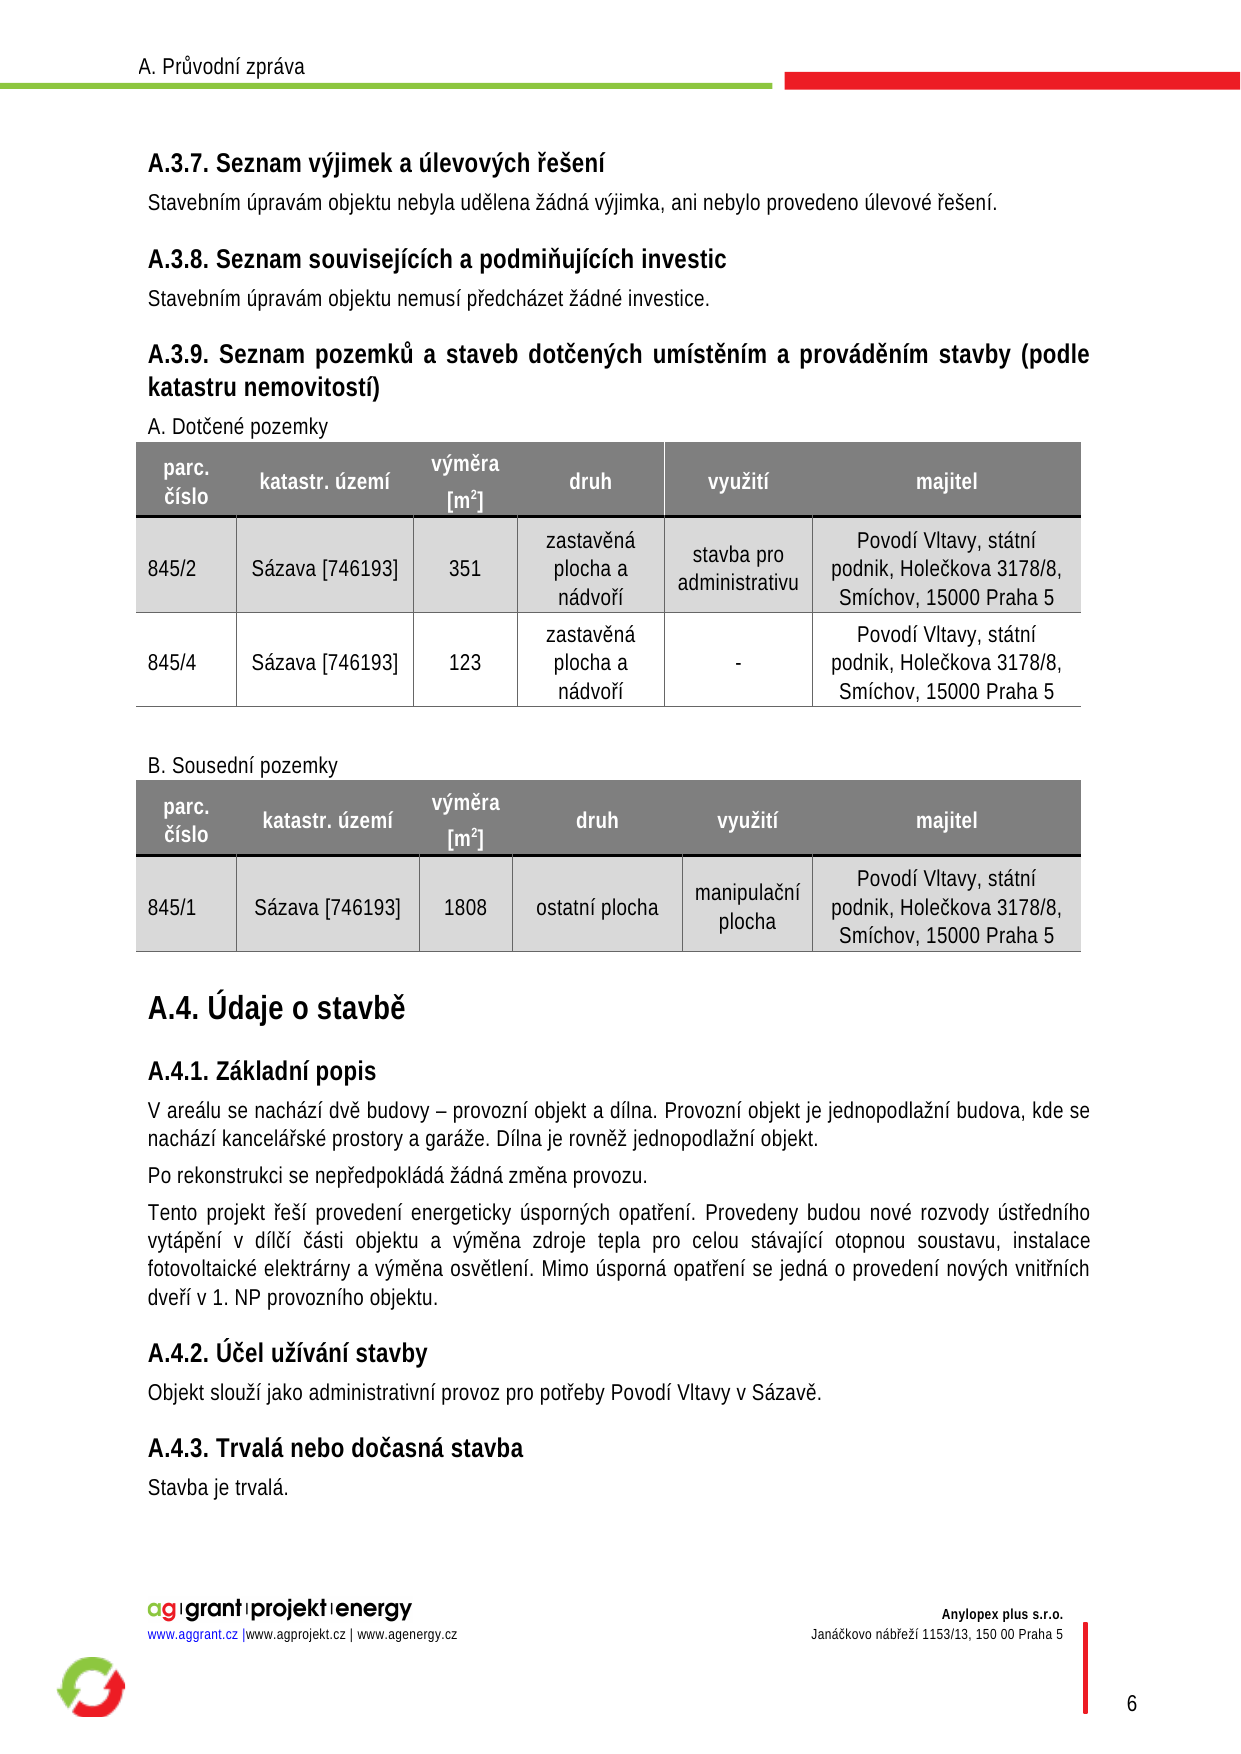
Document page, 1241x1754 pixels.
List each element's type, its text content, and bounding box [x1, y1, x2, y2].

text A. Dotčené pozemky [148, 413, 1093, 439]
table_header parc. číslo [136, 780, 236, 854]
text Stavba je trvalá. [148, 1474, 1093, 1501]
table_cell 1808 [420, 857, 512, 951]
table_header výměra [m2] [419, 780, 512, 854]
table_cell ostatní plocha [513, 857, 682, 951]
text Tento projekt řeší provedení energeticky úsporných opatření. Provedeny budou nové rozvody ústředního vytápění v dílčí části objektu a výměna zdroje tepla pro celou stávající otopnou soustavu, instalace fotovoltaické elektrárny a výměna osvětlení. Mimo úsporná opatření se jedná o provedení nových vnitřních dveří v 1. NP provozního objektu. [148, 1198, 1093, 1310]
table_cell 351 [414, 518, 517, 612]
table_cell - [665, 613, 812, 706]
table_header katastr. území [236, 780, 419, 854]
picture [147, 1596, 413, 1623]
table_header parc. číslo [136, 442, 236, 515]
subtitle A.4.3. Trvalá nebo dočasná stavba [148, 1432, 1093, 1463]
table_cell stavba pro administrativu [665, 518, 812, 612]
text Stavebním úpravám objektu nebyla udělena žádná výjimka, ani nebylo provedeno úlevové řešení. [148, 189, 1093, 216]
text Stavebním úpravám objektu nemusí předcházet žádné investice. [148, 284, 1093, 311]
table_header využití [665, 442, 812, 515]
table_cell Povodí Vltavy, státní podnik, Holečkova 3178/8, Smíchov, 15000 Praha 5 [813, 518, 1081, 612]
table_cell Sázava [746193] [237, 857, 419, 951]
subtitle A.3.7. Seznam výjimek a úlevových řešení [148, 148, 1093, 179]
subtitle A.4. Údaje o stavbě [148, 988, 1093, 1027]
table_cell 123 [414, 613, 517, 706]
text B. Sousední pozemky [148, 752, 1093, 778]
table_cell zastavěná plocha a nádvoří [518, 518, 664, 612]
table_header využití [683, 780, 812, 854]
table_cell 845/2 [136, 518, 236, 612]
table_header majitel [812, 442, 1081, 515]
text Po rekonstrukci se nepředpokládá žádná změna provozu. [148, 1162, 1093, 1188]
subtitle A.3.9. Seznam pozemků a staveb dotčených umístěním a prováděním stavby (podle katastru nemovitostí) [148, 338, 1093, 402]
text Objekt slouží jako administrativní provoz pro potřeby Povodí Vltavy v Sázavě. [148, 1379, 1093, 1405]
table_cell Povodí Vltavy, státní podnik, Holečkova 3178/8, Smíchov, 15000 Praha 5 [813, 857, 1081, 951]
table_header majitel [812, 780, 1081, 854]
text V areálu se nachází dvě budovy – provozní objekt a dílna. Provozní objekt je jednopodlažní budova, kde se nachází kancelářské prostory a garáže. Dílna je rovněž jednopodlažní objekt. [148, 1097, 1093, 1151]
table_header katastr. území [236, 442, 413, 515]
table_header výměra [m2] [413, 442, 517, 515]
table_cell Sázava [746193] [237, 613, 413, 706]
subtitle A.4.2. Účel užívání stavby [148, 1337, 1093, 1368]
table_cell Povodí Vltavy, státní podnik, Holečkova 3178/8, Smíchov, 15000 Praha 5 [813, 613, 1081, 706]
subtitle A.4.1. Základní popis [148, 1055, 1093, 1086]
table_cell 845/4 [136, 613, 236, 706]
table_cell manipulační plocha [683, 857, 812, 951]
table_cell Sázava [746193] [237, 518, 413, 612]
table_cell zastavěná plocha a nádvoří [518, 613, 664, 706]
table_header druh [517, 442, 664, 515]
table_cell 845/1 [136, 857, 236, 951]
subtitle A.3.8. Seznam souvisejících a podmiňujících investic [148, 243, 1093, 274]
table_header druh [512, 780, 683, 854]
